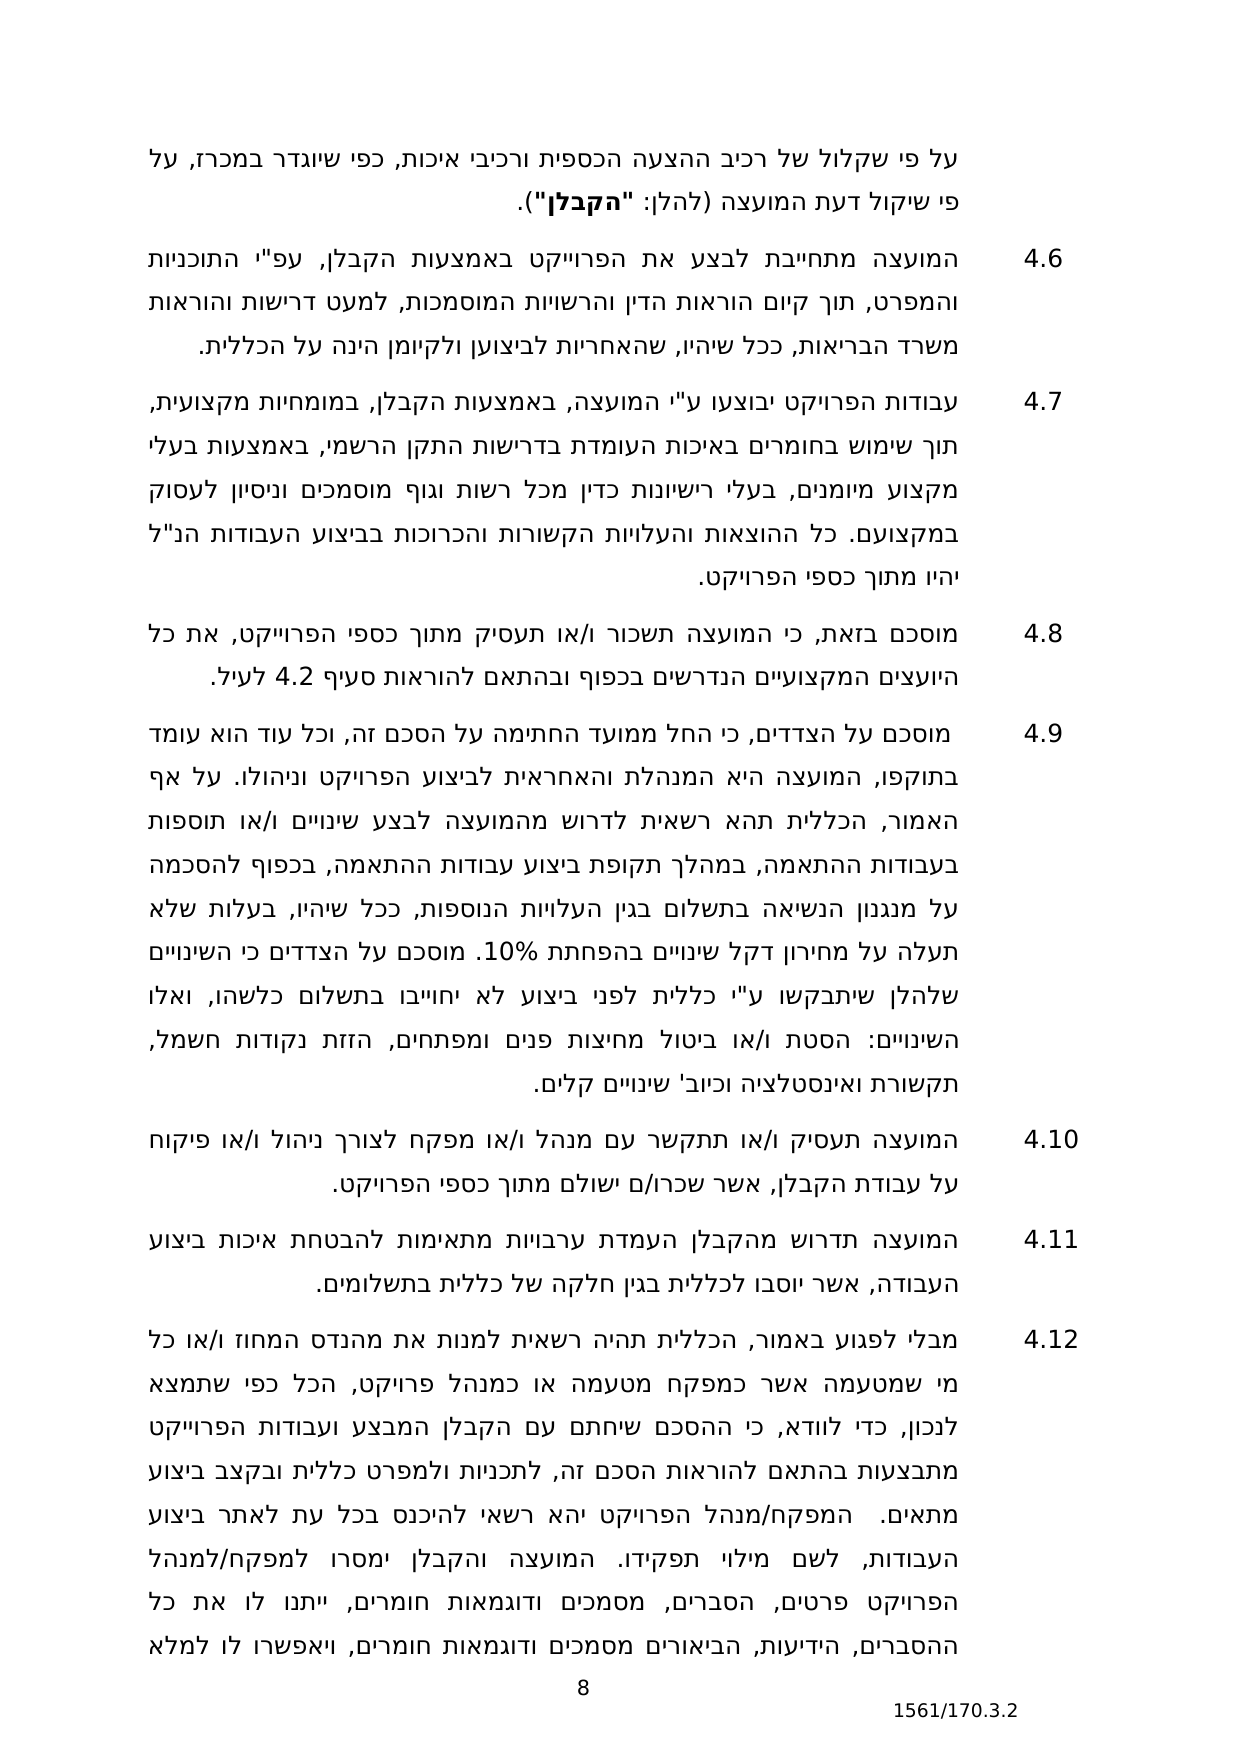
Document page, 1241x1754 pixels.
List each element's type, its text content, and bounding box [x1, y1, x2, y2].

list עבודות הפרויקט יבוצעו ע"י המועצה, באמצעות הקבלן, במומחיות מקצועית, תוך שימוש בחומרים באיכות העומדת בדרישות התקן הרשמי, באמצעות בעלי מקצוע מיומנים, בעלי רישיונות כדין מכל רשות וגוף מוסמכים וניסיון לעסוק במקצועם. כל ההוצאות והעלויות הקשורות והכרוכות בביצוע העבודות הנ"ל יהיו מתוך כספי הפרויקט. [148, 388, 1023, 592]
list מוסכם על הצדדים, כי החל ממועד החתימה על הסכם זה, וכל עוד הוא עומד בתוקפו, המועצה היא המנהלת והאחראית לביצוע הפרויקט וניהולו. על אף האמור, הכללית תהא רשאית לדרוש מהמועצה לבצע שינויים ו/או תוספות בעבודות ההתאמה, במהלך תקופת ביצוע עבודות ההתאמה, בכפוף להסכמה על מנגנון הנשיאה בתשלום בגין העלויות הנוספות, ככל שיהיו, בעלות שלא תעלה על מחירון דקל שינויים בהפחתת 10%. מוסכם על הצדדים כי השינויים שלהלן שיתבקשו ע"י כללית לפני ביצוע לא יחוייבו בתשלום כלשהו, ואלו השינויים: הסטת ו/או ביטול מחיצות פנים ומפתחים, הזזת נקודות חשמל, תקשורת ואינסטלציה וכיוב' שינויים קלים. [148, 719, 1023, 1098]
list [148, 1325, 1023, 1661]
list המועצה מתחייבת לבצע את הפרוייקט באמצעות הקבלן, עפ"י התוכניות והמפרט, תוך קיום הוראות הדין והרשויות המוסמכות, למעט דרישות והוראות משרד הבריאות, ככל שיהיו, שהאחריות לביצוען ולקיומן הינה על הכללית. [148, 244, 1023, 361]
list מוסכם בזאת, כי המועצה תשכור ו/או תעסיק מתוך כספי הפרוייקט, את כל היועצים המקצועיים הנדרשים בכפוף ובהתאם להוראות סעיף ‎4.2 לעיל. [148, 619, 1023, 692]
list המועצה תעסיק ו/או תתקשר עם מנהל ו/או מפקח לצורך ניהול ו/או פיקוח על עבודת הקבלן, אשר שכרו/ם ישולם מתוך כספי הפרויקט. [148, 1125, 1023, 1198]
list המועצה תדרוש מהקבלן העמדת ערבויות מתאימות להבטחת איכות ביצוע העבודה, אשר יוסבו לכללית בגין חלקה של כללית בתשלומים. [148, 1225, 1023, 1298]
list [148, 144, 1023, 217]
